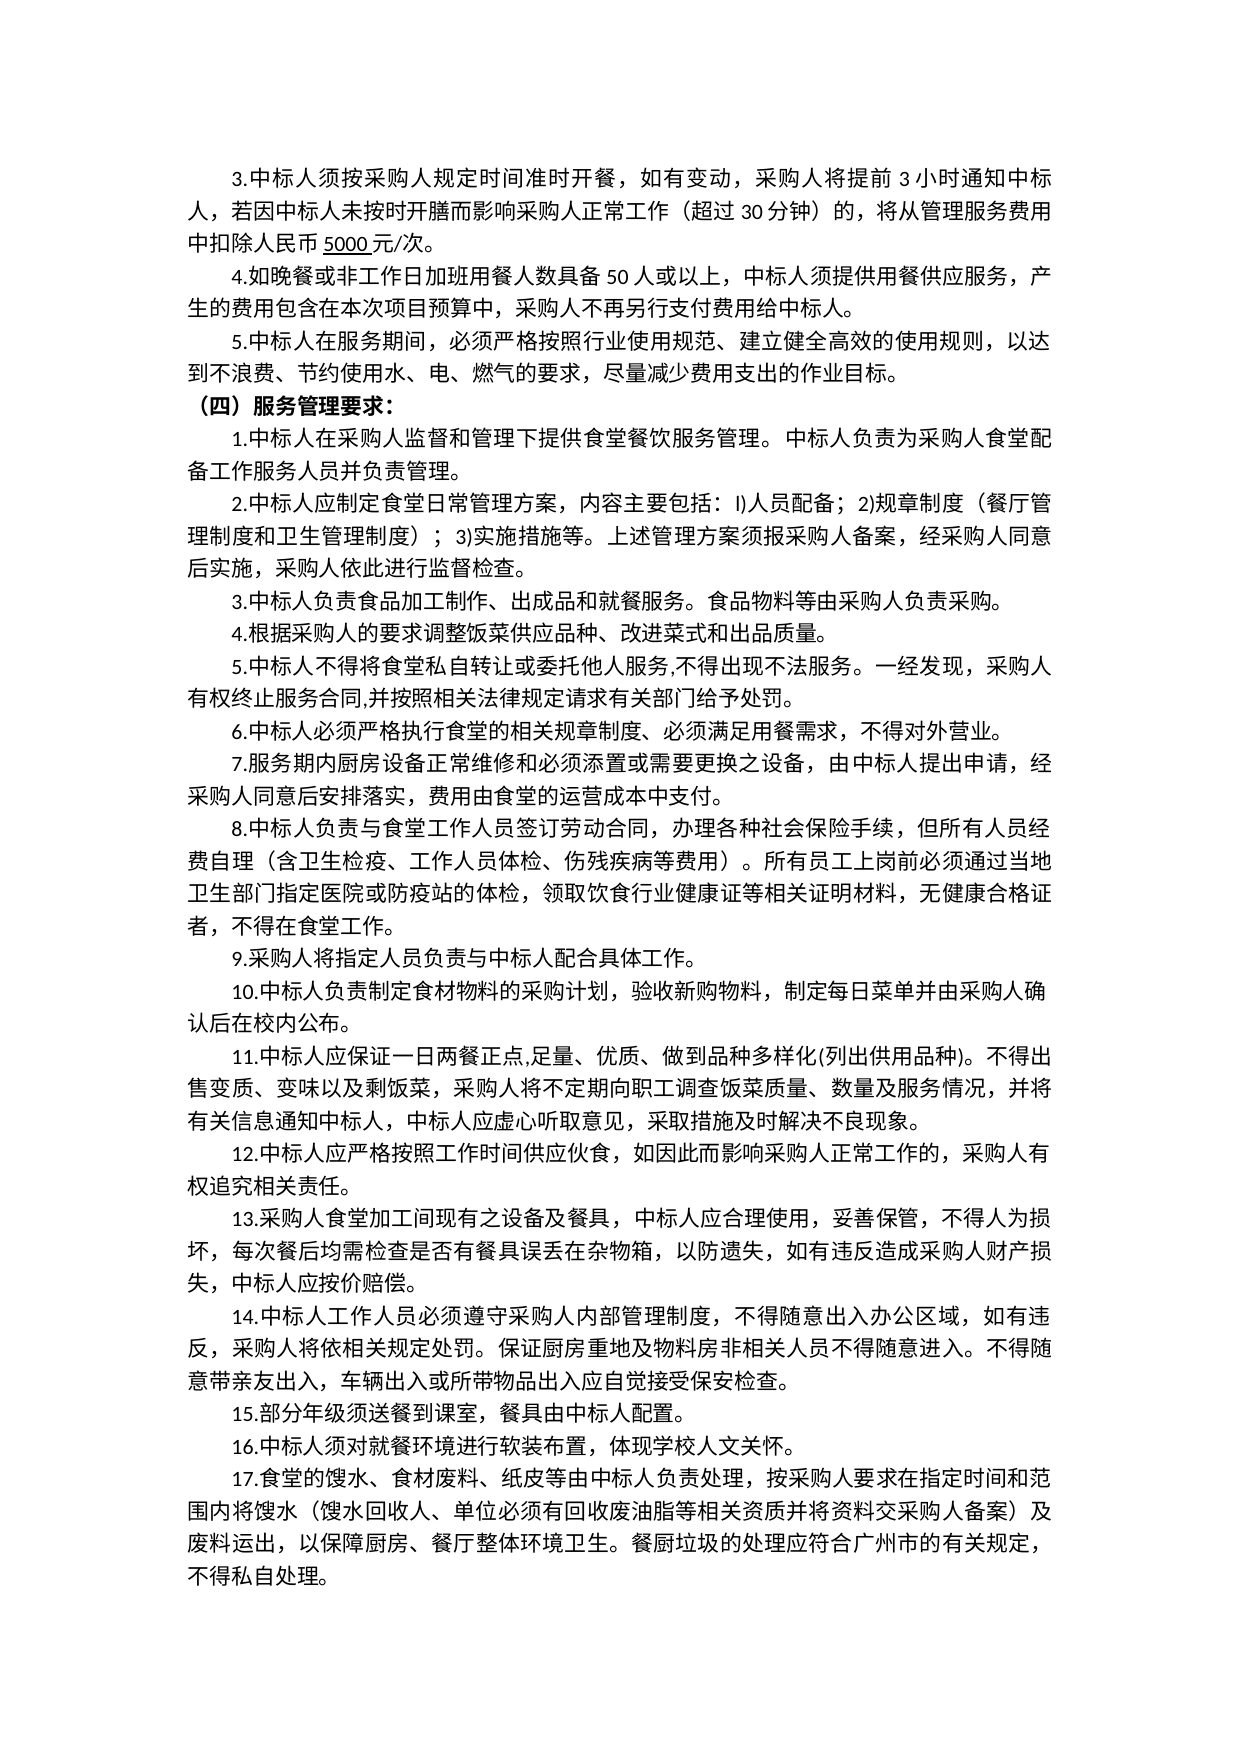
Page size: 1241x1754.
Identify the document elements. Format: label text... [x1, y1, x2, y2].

text 11.中标人应保证一日两餐正点,足量、优质、做到品种多样化(列出供用品种)。不得出售变质、变味以及剩饭菜，采购人将不定期向职工调查饭菜质量、数量及服务情况，并将有关信息通知中标人，中标人应虚心听取意见，采取措施及时解决不良现象。 [187, 1039, 1053, 1137]
text 6.中标人必须严格执行食堂的相关规章制度、必须满足用餐需求，不得对外营业。 [187, 714, 1053, 747]
text 5.中标人不得将食堂私自转让或委托他人服务,不得出现不法服务。一经发现，采购人有权终止服务合同,并按照相关法律规定请求有关部门给予处罚。 [187, 649, 1053, 714]
text 8.中标人负责与食堂工作人员签订劳动合同，办理各种社会保险手续，但所有人员经费自理（含卫生检疫、工作人员体检、伤残疾病等费用）。所有员工上岗前必须通过当地卫生部门指定医院或防疫站的体检，领取饮食行业健康证等相关证明材料，无健康合格证者，不得在食堂工作。 [187, 812, 1053, 942]
text 3.中标人须按采购人规定时间准时开餐，如有变动，采购人将提前3小时通知中标人，若因中标人未按时开膳而影响采购人正常工作（超过30分钟）的，将从管理服务费用中扣除人民币5000元/次。 [187, 162, 1053, 259]
text 1.中标人在采购人监督和管理下提供食堂餐饮服务管理。中标人负责为采购人食堂配备工作服务人员并负责管理。 [187, 422, 1053, 487]
text 3.中标人负责食品加工制作、出成品和就餐服务。食品物料等由采购人负责采购。 [187, 584, 1053, 617]
text 2.中标人应制定食堂日常管理方案，内容主要包括：l)人员配备；2)规章制度（餐厅管理制度和卫生管理制度）；3)实施措施等。上述管理方案须报采购人备案，经采购人同意后实施，采购人依此进行监督检查。 [187, 487, 1053, 584]
text 16.中标人须对就餐环境进行软装布置，体现学校人文关怀。 [187, 1429, 1053, 1462]
text 7.服务期内厨房设备正常维修和必须添置或需要更换之设备，由中标人提出申请，经采购人同意后安排落实，费用由食堂的运营成本中支付。 [187, 747, 1053, 812]
text 12.中标人应严格按照工作时间供应伙食，如因此而影响采购人正常工作的，采购人有权追究相关责任。 [187, 1137, 1053, 1202]
text 9.采购人将指定人员负责与中标人配合具体工作。 [187, 942, 1053, 974]
text 4.如晚餐或非工作日加班用餐人数具备50人或以上，中标人须提供用餐供应服务，产生的费用包含在本次项目预算中，采购人不再另行支付费用给中标人。 [187, 259, 1053, 324]
text （四）服务管理要求： [187, 389, 1053, 422]
text 14.中标人工作人员必须遵守采购人内部管理制度，不得随意出入办公区域，如有违反，采购人将依相关规定处罚。保证厨房重地及物料房非相关人员不得随意进入。不得随意带亲友出入，车辆出入或所带物品出入应自觉接受保安检查。 [187, 1299, 1053, 1397]
text 5.中标人在服务期间，必须严格按照行业使用规范、建立健全高效的使用规则，以达到不浪费、节约使用水、电、燃气的要求，尽量减少费用支出的作业目标。 [187, 324, 1053, 389]
text 17.食堂的馊水、食材废料、纸皮等由中标人负责处理，按采购人要求在指定时间和范围内将馊水（馊水回收人、单位必须有回收废油脂等相关资质并将资料交采购人备案）及废料运出，以保障厨房、餐厅整体环境卫生。餐厨垃圾的处理应符合广州市的有关规定，不得私自处理。 [187, 1462, 1053, 1592]
text 10.中标人负责制定食材物料的采购计划，验收新购物料，制定每日菜单并由采购人确认后在校内公布。 [187, 974, 1053, 1039]
text 15.部分年级须送餐到课室，餐具由中标人配置。 [187, 1397, 1053, 1429]
text 13.采购人食堂加工间现有之设备及餐具，中标人应合理使用，妥善保管，不得人为损坏，每次餐后均需检查是否有餐具误丢在杂物箱，以防遗失，如有违反造成采购人财产损失，中标人应按价赔偿。 [187, 1202, 1053, 1299]
text 4.根据采购人的要求调整饭菜供应品种、改进菜式和出品质量。 [187, 617, 1053, 649]
